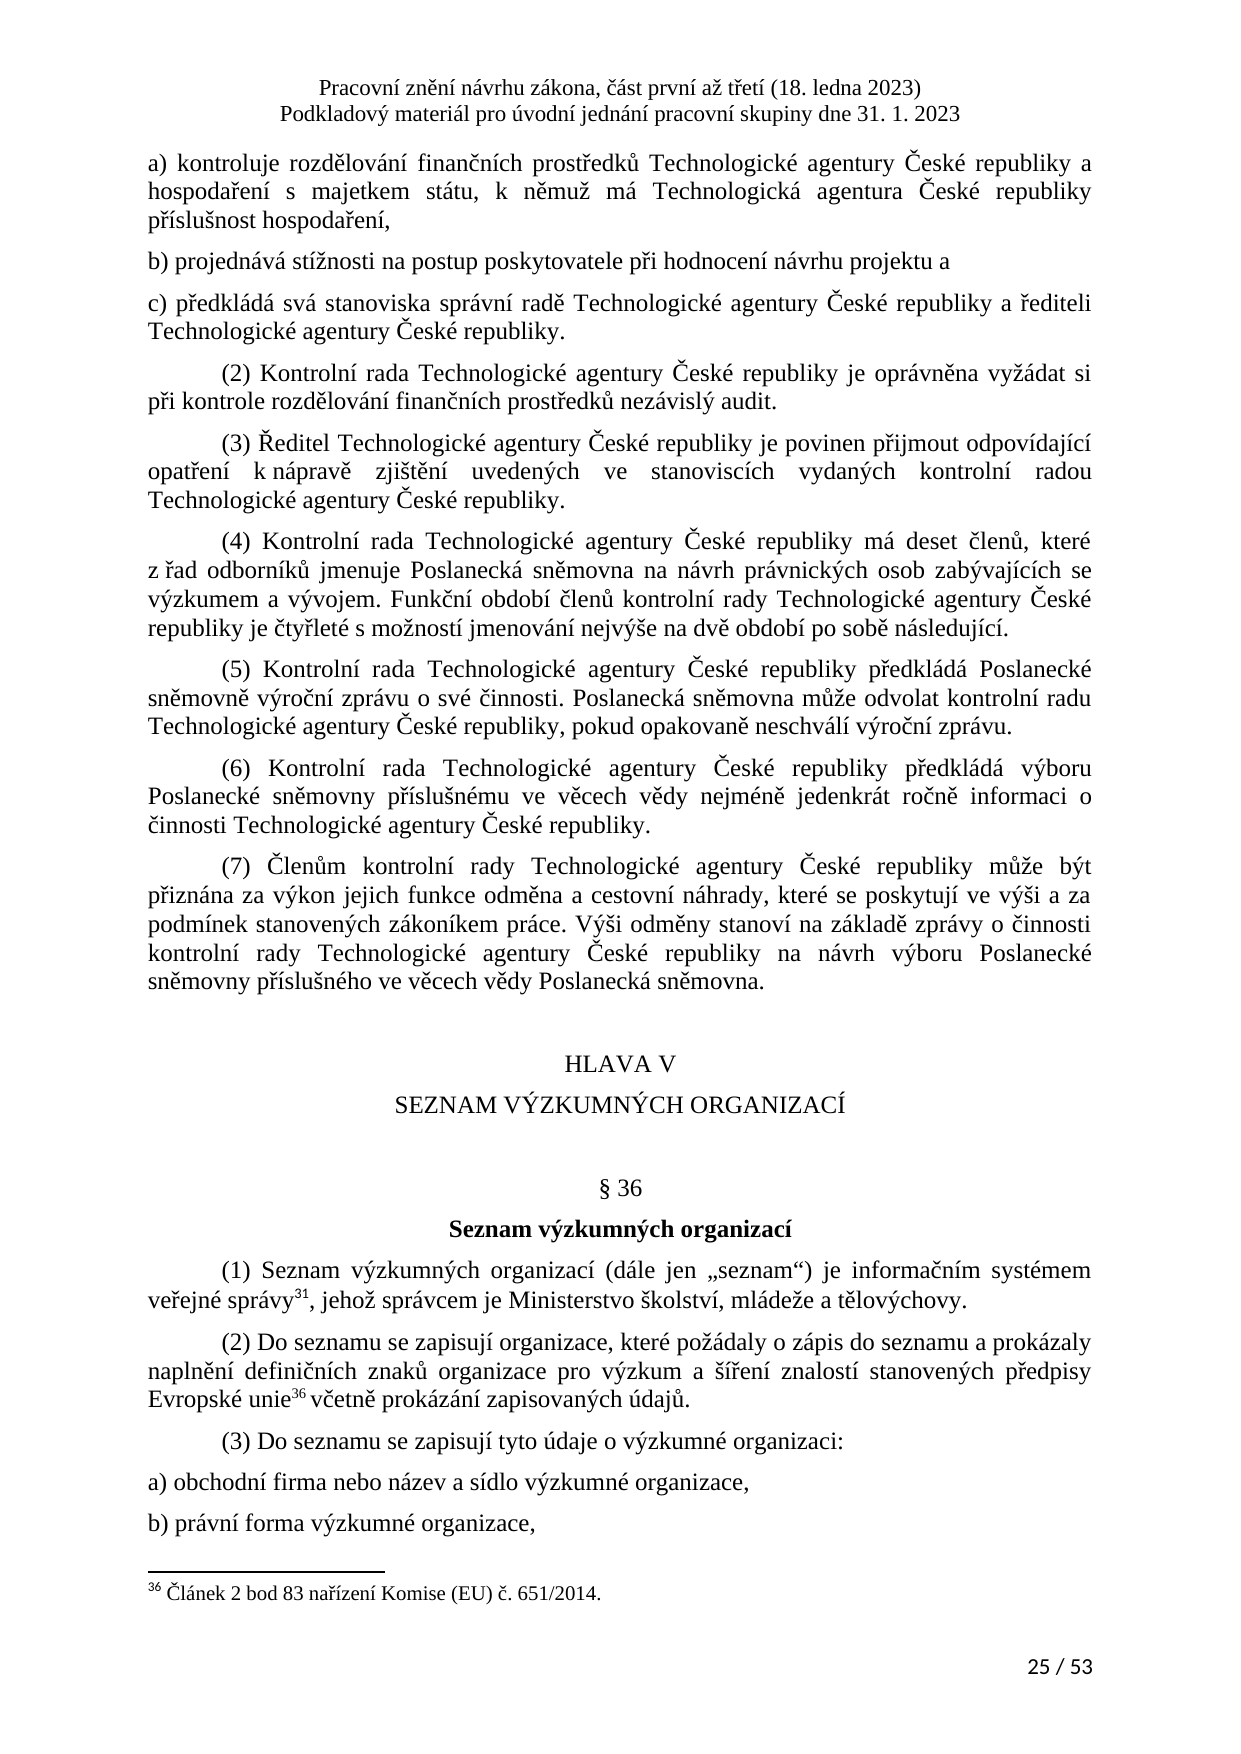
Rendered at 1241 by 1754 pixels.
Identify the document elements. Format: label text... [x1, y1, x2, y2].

text c) předkládá svá stanoviska správní radě Technologické agentury České republiky a řediteli Technologické agentury České republiky. [148, 288, 1092, 345]
text (2) Kontrolní rada Technologické agentury České republiky je oprávněna vyžádat si při kontrole rozdělování finančních prostředků nezávislý audit. [148, 358, 1092, 415]
text (1) Seznam výzkumných organizací (dále jen „seznam“) je informačním systémem veřejné správy31, jehož správcem je Ministerstvo školství, mládeže a tělovýchovy. [148, 1255, 1092, 1314]
text a) kontroluje rozdělování finančních prostředků Technologické agentury České republiky a hospodaření s majetkem státu, k němuž má Technologická agentura České republiky příslušnost hospodaření, [148, 148, 1092, 234]
text HLAVA V [148, 1049, 1092, 1078]
text (3) Ředitel Technologické agentury České republiky je povinen přijmout odpovídající opatření k nápravě zjištění uvedených ve stanoviscích vydaných kontrolní radou Technologické agentury České republiky. [148, 428, 1092, 514]
text a) obchodní firma nebo název a sídlo výzkumné organizace, [148, 1467, 1092, 1496]
text SEZNAM VÝZKUMNÝCH ORGANIZACÍ [148, 1090, 1092, 1119]
text (7) Členům kontrolní rady Technologické agentury České republiky může být přiznána za výkon jejich funkce odměna a cestovní náhrady, které se poskytují ve výši a za podmínek stanovených zákoníkem práce. Výši odměny stanoví na základě zprávy o činnosti kontrolní rady Technologické agentury České republiky na návrh výboru Poslanecké sněmovny příslušného ve věcech vědy Poslanecká sněmovna. [148, 851, 1092, 995]
text b) projednává stížnosti na postup poskytovatele při hodnocení návrhu projektu a [148, 246, 1092, 275]
text § 36 [148, 1173, 1092, 1201]
text b) právní forma výzkumné organizace, [148, 1508, 1092, 1537]
text (2) Do seznamu se zapisují organizace, které požádaly o zápis do seznamu a prokázaly naplnění definičních znaků organizace pro výzkum a šíření znalostí stanovených předpisy Evropské unie včetně prokázání zapisovaných údajů. [148, 1327, 1092, 1413]
text (4) Kontrolní rada Technologické agentury České republiky má deset členů, které z řad odborníků jmenuje Poslanecká sněmovna na návrh právnických osob zabývajících se výzkumem a vývojem. Funkční období členů kontrolní rady Technologické agentury České republiky je čtyřleté s možností jmenování nejvýše na dvě období po sobě následující. [148, 526, 1092, 641]
text (6) Kontrolní rada Technologické agentury České republiky předkládá výboru Poslanecké sněmovny příslušnému ve věcech vědy nejméně jedenkrát ročně informaci o činnosti Technologické agentury České republiky. [148, 753, 1092, 839]
text Seznam výzkumných organizací [148, 1214, 1092, 1243]
text (3) Do seznamu se zapisují tyto údaje o výzkumné organizaci: [148, 1426, 1092, 1454]
text (5) Kontrolní rada Technologické agentury České republiky předkládá Poslanecké sněmovně výroční zprávu o své činnosti. Poslanecká sněmovna může odvolat kontrolní radu Technologické agentury České republiky, pokud opakovaně neschválí výroční zprávu. [148, 654, 1092, 740]
